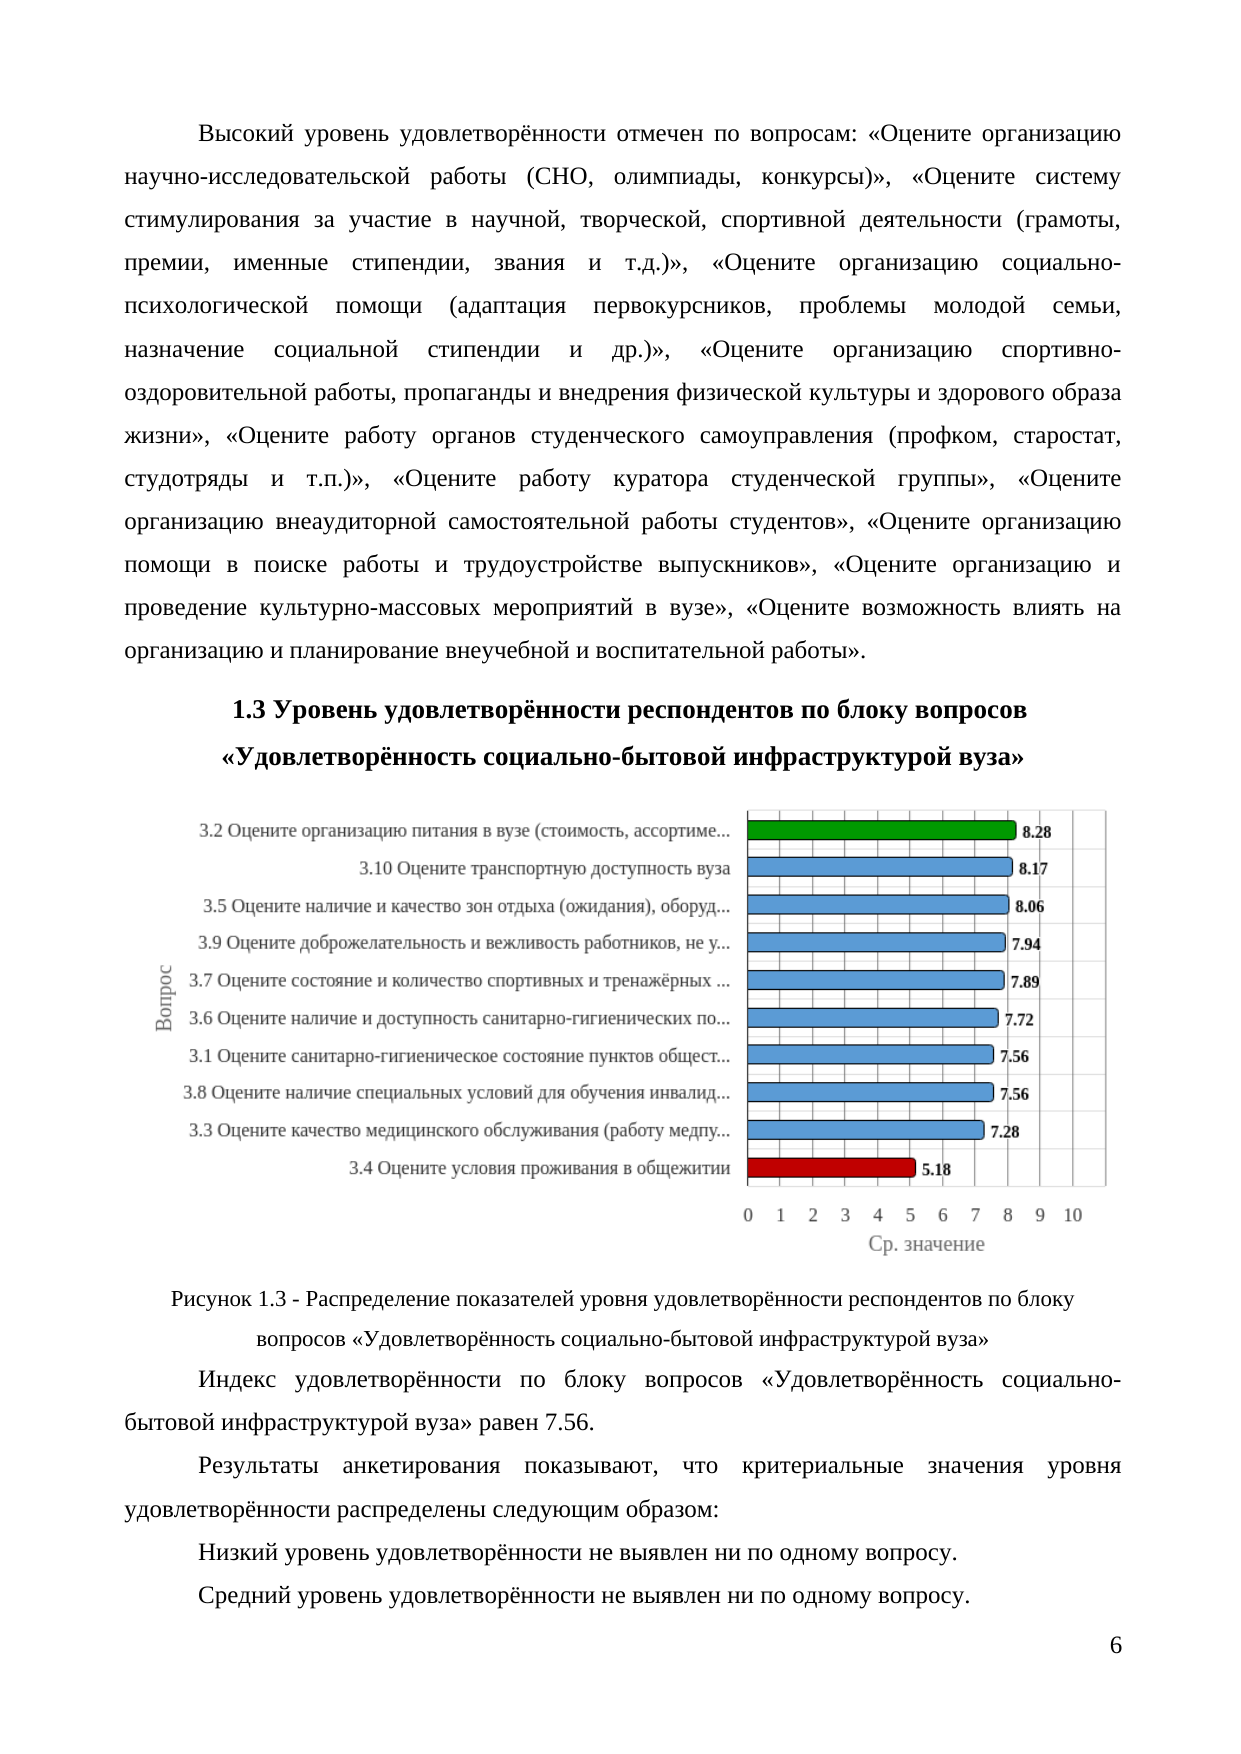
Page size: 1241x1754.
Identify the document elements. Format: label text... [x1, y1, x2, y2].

text Рисунок 1.3 - Распределение показателей уровня удовлетворённости респондентов по блоку вопросов «Удовлетворённость социально-бытовой инфраструктурой вуза» [124, 1285, 1122, 1351]
text Низкий уровень удовлетворённости не выявлен ни по одному вопросу. [124, 1537, 1122, 1566]
text Результаты анкетирования показывают, что критериальные значения уровня удовлетворённости распределены следующим образом: [124, 1451, 1122, 1522]
text Высокий уровень удовлетворённости отмечен по вопросам: «Оцените организацию научно-исследовательской работы (СНО, олимпиады, конкурсы)», «Оцените систему стимулирования за участие в научной, творческой, спортивной деятельности (грамоты, премии, именные стипендии, звания и т.д.)», «Оцените организацию социально-психологической помощи (адаптация первокурсников, проблемы молодой семьи, назначение социальной стипендии и др.)», «Оцените организацию спортивно-оздоровительной работы, пропаганды и внедрения физической культуры и здорового образа жизни», «Оцените работу органов студенческого самоуправления (профком, старостат, студотряды и т.п.)», «Оцените работу куратора студенческой группы», «Оцените организацию внеаудиторной самостоятельной работы студентов», «Оцените организацию помощи в поиске работы и трудоустройстве выпускников», «Оцените организацию и проведение культурно-массовых мероприятий в вузе», «Оцените возможность влиять на организацию и планирование внеучебной и воспитательной работы». [124, 118, 1122, 664]
text Средний уровень удовлетворённости не выявлен ни по одному вопросу. [124, 1580, 1122, 1609]
picture [124, 799, 1129, 1271]
text Индекс удовлетворённости по блоку вопросов «Удовлетворённость социально-бытовой инфраструктурой вуза» равен 7.56. [124, 1364, 1122, 1436]
subtitle 1.3 Уровень удовлетворённости респондентов по блоку вопросов «Удовлетворённость социально-бытовой инфраструктурой вуза» [124, 693, 1122, 771]
